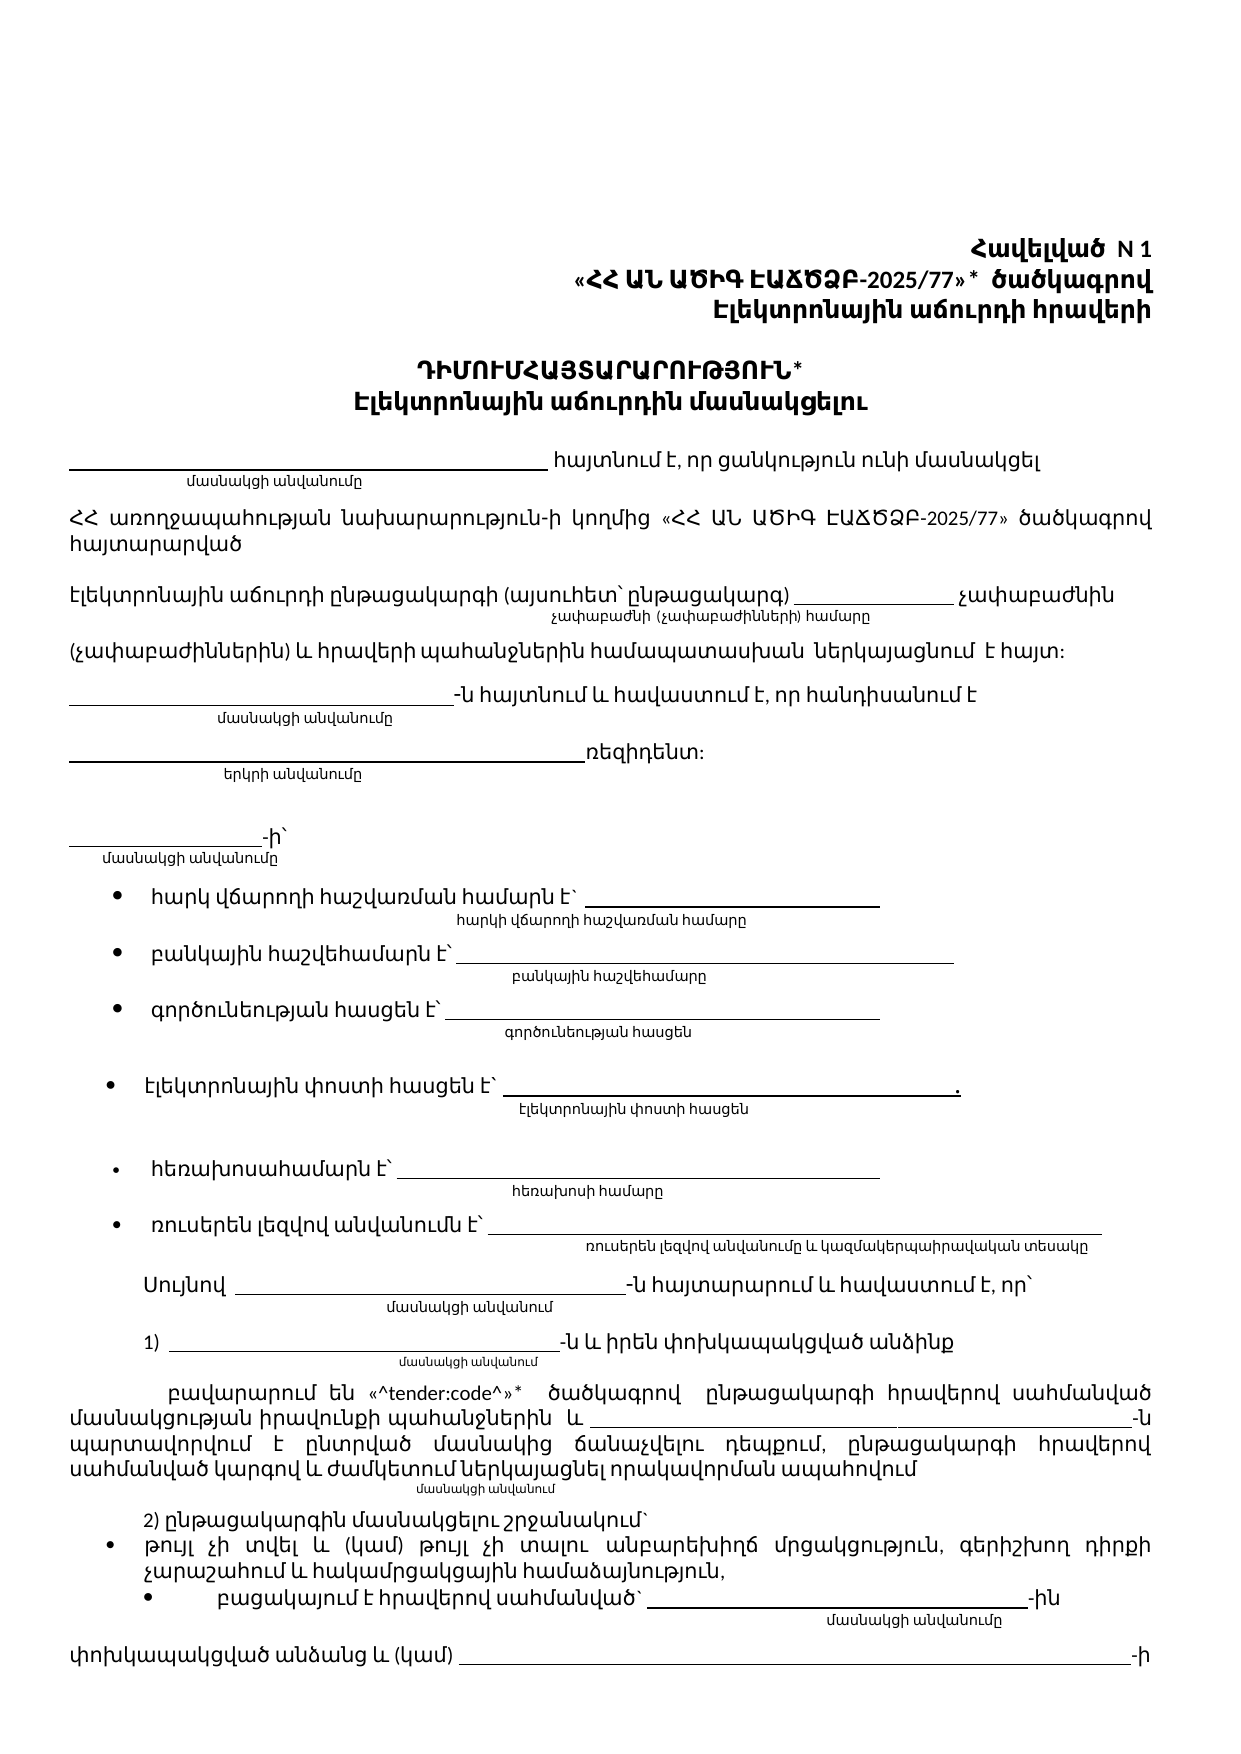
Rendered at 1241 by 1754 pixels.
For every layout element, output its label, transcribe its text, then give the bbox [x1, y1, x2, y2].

list էլեկտրոնային փոստի հասցեն է` . [107, 1066, 1152, 1100]
list ռուսերեն լեզվով անվանումն է՝ [113, 1212, 1152, 1238]
text բավարարում են «^tender:code^»* ծածկագրով ընթացակարգի հրավերով սահմանված մասնակցության իրավունքի պահանջներին և -ն պարտավորվում է ընտրված մասնակից ճանաչվելու դեպքում, ընթացակարգի հրավերով սահմանված կարգով և ժամկետում ներկայացնել որակավորման ապահովում [69, 1380, 1152, 1482]
text մասնակցի անվանումը [69, 850, 1152, 880]
text փոխկապակցված անձանց և (կամ) -ի [69, 1642, 1152, 1667]
text 2) ընթացակարգին մասնակցելու շրջանակում` [69, 1507, 1152, 1532]
text ռեզիդենտ: [69, 739, 1152, 765]
list հարկ վճարողի հաշվառման համարն է` [113, 880, 1152, 911]
text մասնակցի անվանումը [69, 709, 1152, 739]
text -ի՝ [69, 824, 1152, 850]
text մասնակցի անվանումը [69, 1611, 1152, 1642]
text Հավելված N 1 [69, 233, 1152, 264]
text էլեկտրոնային փոստի հասցեն [364, 1100, 1152, 1131]
text «ՀՀ ԱՆ ԱԾԻԳ ԷԱՃԾՁԲ-2025/77»* ծածկագրով [69, 264, 1152, 294]
text 1) -ն և իրեն փոխկապակցված անձինք [69, 1329, 1152, 1354]
text հայտնում է, որ ցանկություն ունի մասնակցել [69, 447, 1152, 472]
text երկրի անվանումը [69, 765, 1152, 796]
text Սույնով -ն հայտարարում և հավաստում է, որ՝ [69, 1268, 1152, 1299]
text գործունեության հասցեն [69, 1023, 1152, 1053]
text մասնակցի անվանում [69, 1482, 1152, 1507]
list բանկային հաշվեհամարն է՝ [113, 941, 1152, 967]
list թույլ չի տվել և (կամ) թույլ չի տալու անբարեխիղճ մրցակցություն, գերիշխող դիրքի չարաշահում և հակամրցակցային համաձայնություն, [107, 1532, 1152, 1583]
text -ն հայտնում և հավաստում է, որ հանդիսանում է [69, 678, 1152, 709]
text ռուսերեն լեզվով անվանումը և կազմակերպաիրավական տեսակը [512, 1238, 1152, 1268]
text (չափաբաժիններին) և հրավերի պահանջներին համապատասխան ներկայացնում է հայտ: [69, 638, 1152, 663]
list հեռախոսահամարն է՝ [113, 1156, 1152, 1182]
list բացակայում է հրավերով սահմանված` -ին [69, 1583, 1152, 1611]
text մասնակցի անվանում [69, 1354, 1152, 1380]
text մասնակցի անվանում [69, 1299, 1152, 1329]
text Էլեկտրոնային աճուրդի հրավերի [69, 294, 1152, 325]
list գործունեության հասցեն է՝ [113, 997, 1152, 1023]
text մասնակցի անվանումը [69, 472, 1152, 503]
text էլեկտրոնային աճուրդի ընթացակարգի (այսուհետ՝ ընթացակարգ) չափաբաժնին [69, 582, 1152, 607]
text ԴԻՄՈՒՄՀԱՅՏԱՐԱՐՈՒԹՅՈՒՆ* [69, 356, 1152, 386]
text ՀՀ առողջապահության նախարարություն-ի կողմից «ՀՀ ԱՆ ԱԾԻԳ ԷԱՃԾՁԲ-2025/77» ծածկագրով հայտարարված [69, 503, 1152, 556]
text բանկային հաշվեհամարը [438, 967, 1152, 997]
text հարկի վճարողի հաշվառման համարը [69, 911, 1152, 941]
text հեռախոսի համարը [438, 1182, 1152, 1212]
text չափաբաժնի (չափաբաժինների) համարը [69, 607, 1152, 638]
subtitle Էլեկտրոնային աճուրդին մասնակցելու [69, 386, 1152, 417]
